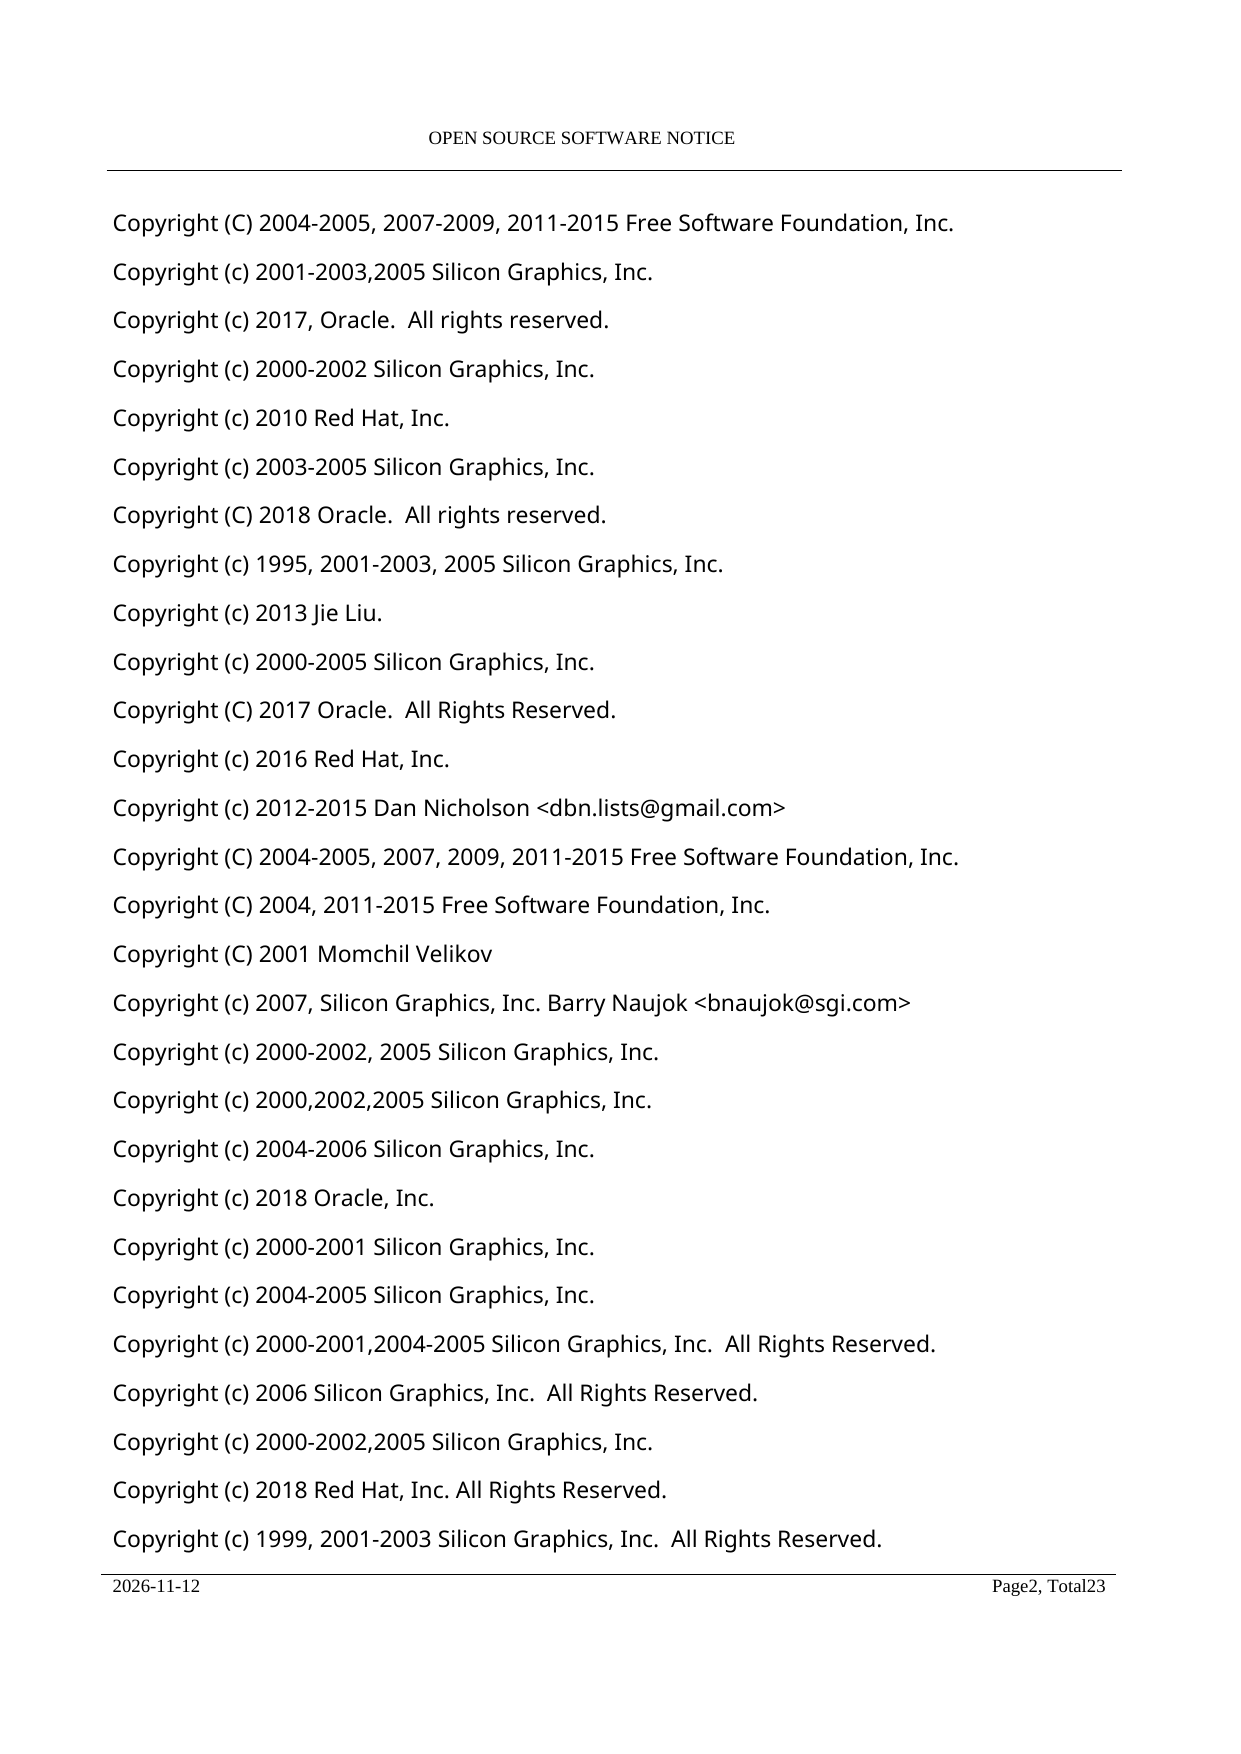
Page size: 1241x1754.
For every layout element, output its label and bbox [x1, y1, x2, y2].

text [112, 206, 1128, 1555]
